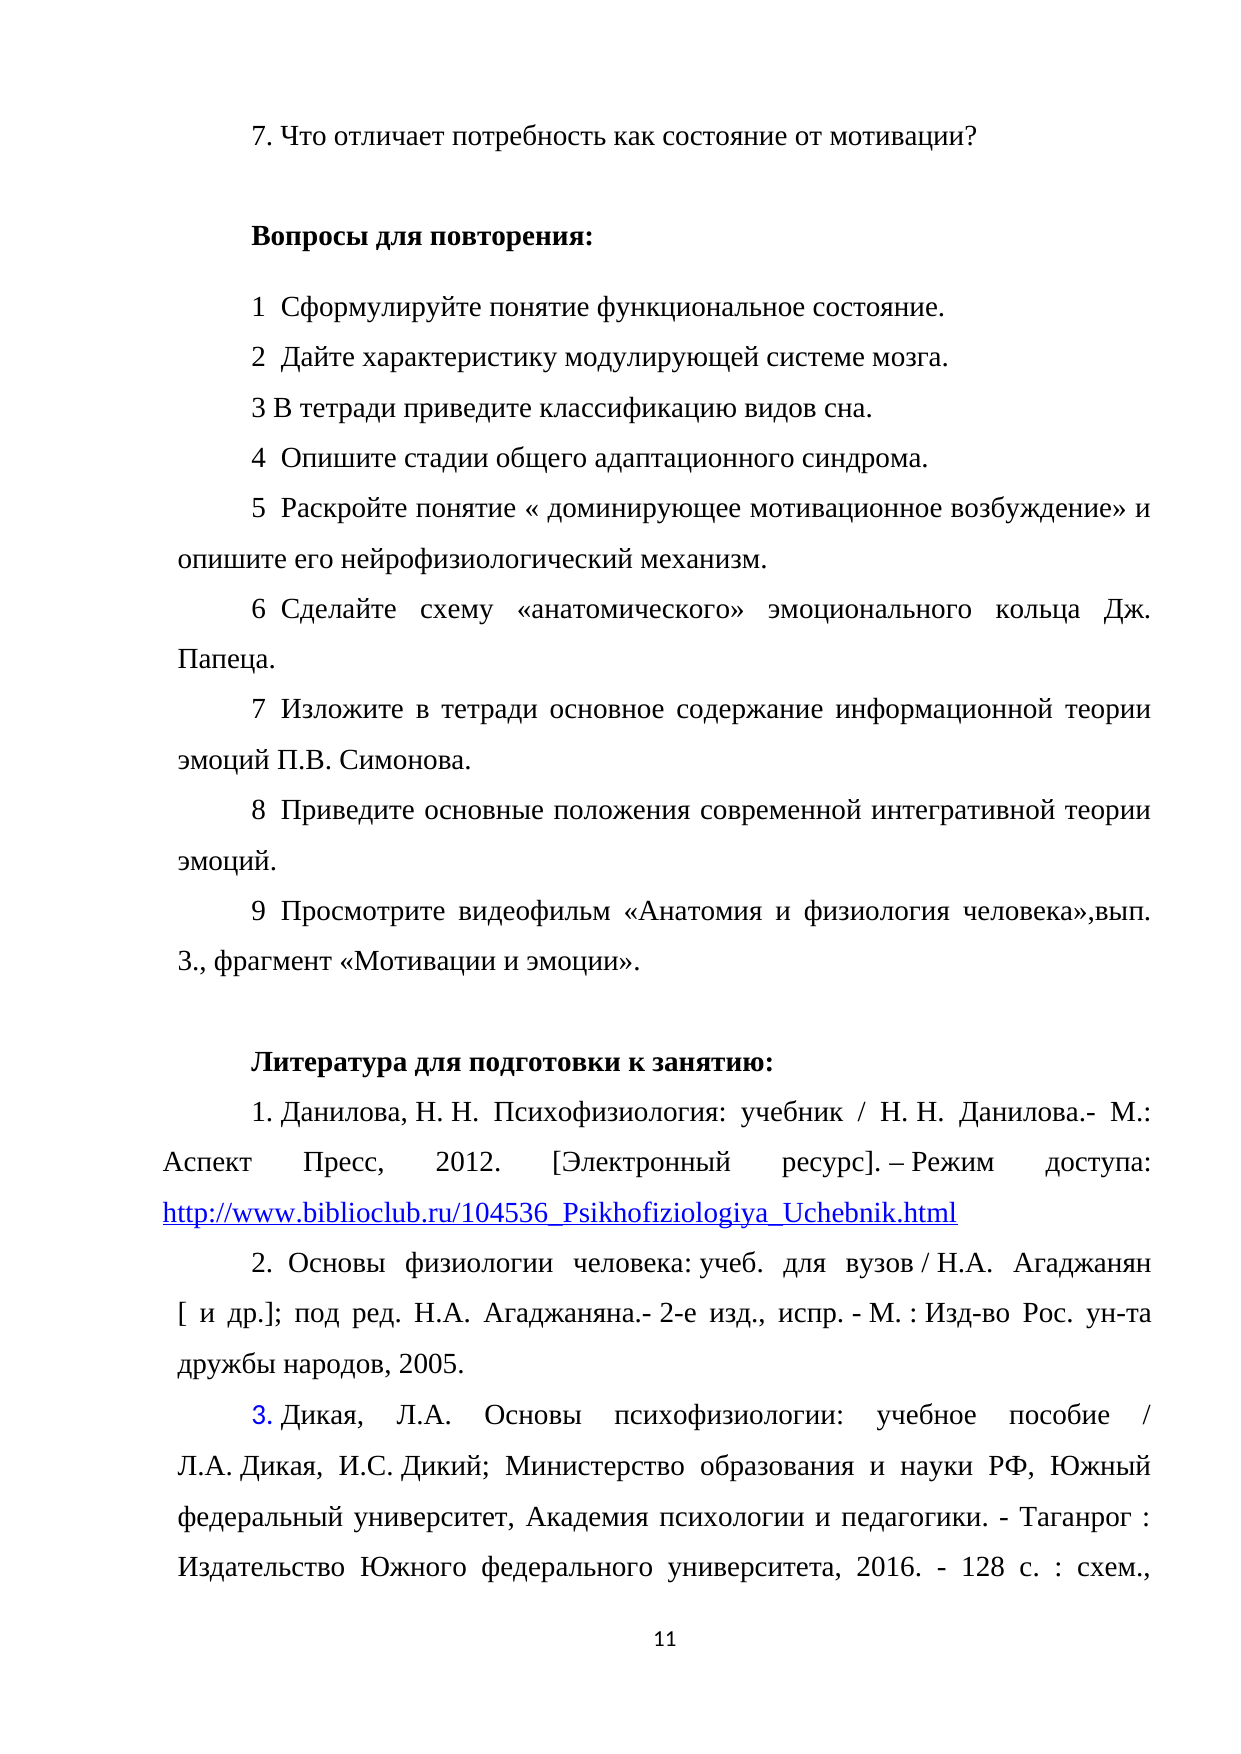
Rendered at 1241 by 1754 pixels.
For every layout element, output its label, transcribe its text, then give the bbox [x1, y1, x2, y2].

text 4 Опишите стадии общего адаптационного синдрома. [177, 440, 1152, 474]
list Основы физиологии человека: учеб. для вузов / Н.А. Агаджанян [ и др.]; под ред. Н.А. Агаджаняна.- 2-е изд., испр. - М. : Изд-во Рос. ун-та дружбы народов, 2005. [177, 1245, 1152, 1379]
text 8 Приведите основные положения современной интегративной теории эмоций. [177, 792, 1152, 876]
text 5 Раскройте понятие « доминирующее мотивационное возбуждение» и опишите его нейрофизиологический механизм. [177, 490, 1152, 574]
text 7. Что отличает потребность как состояние от мотивации? [177, 118, 1152, 152]
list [177, 1396, 1152, 1583]
text 7 Изложите в тетради основное содержание информационной теории эмоций П.В. Симонова. [177, 692, 1152, 776]
list Данилова, Н. Н. Психофизиология: учебник / Н. Н. Данилова.- М.: Аспект Пресс, 2012. [Электронный ресурс]. – Режим доступа: http://www.biblioclub.ru/104536_Psikhofiziologiya_Uchebnik.html [162, 1094, 1152, 1228]
text 9 Просмотрите видеофильм «Анатомия и физиология человека»,вып. 3., фрагмент «Мотивации и эмоции». [177, 893, 1152, 977]
text Вопросы для повторения: [177, 218, 1152, 252]
text 1 Сформулируйте понятие функциональное состояние. [177, 289, 1152, 323]
text 3 В тетради приведите классификацию видов сна. [177, 390, 1152, 423]
text 2 Дайте характеристику модулирующей системе мозга. [177, 339, 1152, 373]
text Литература для подготовки к занятию: [177, 1044, 1152, 1077]
text 6 Сделайте схему «анатомического» эмоционального кольца Дж. Папеца. [177, 591, 1152, 675]
